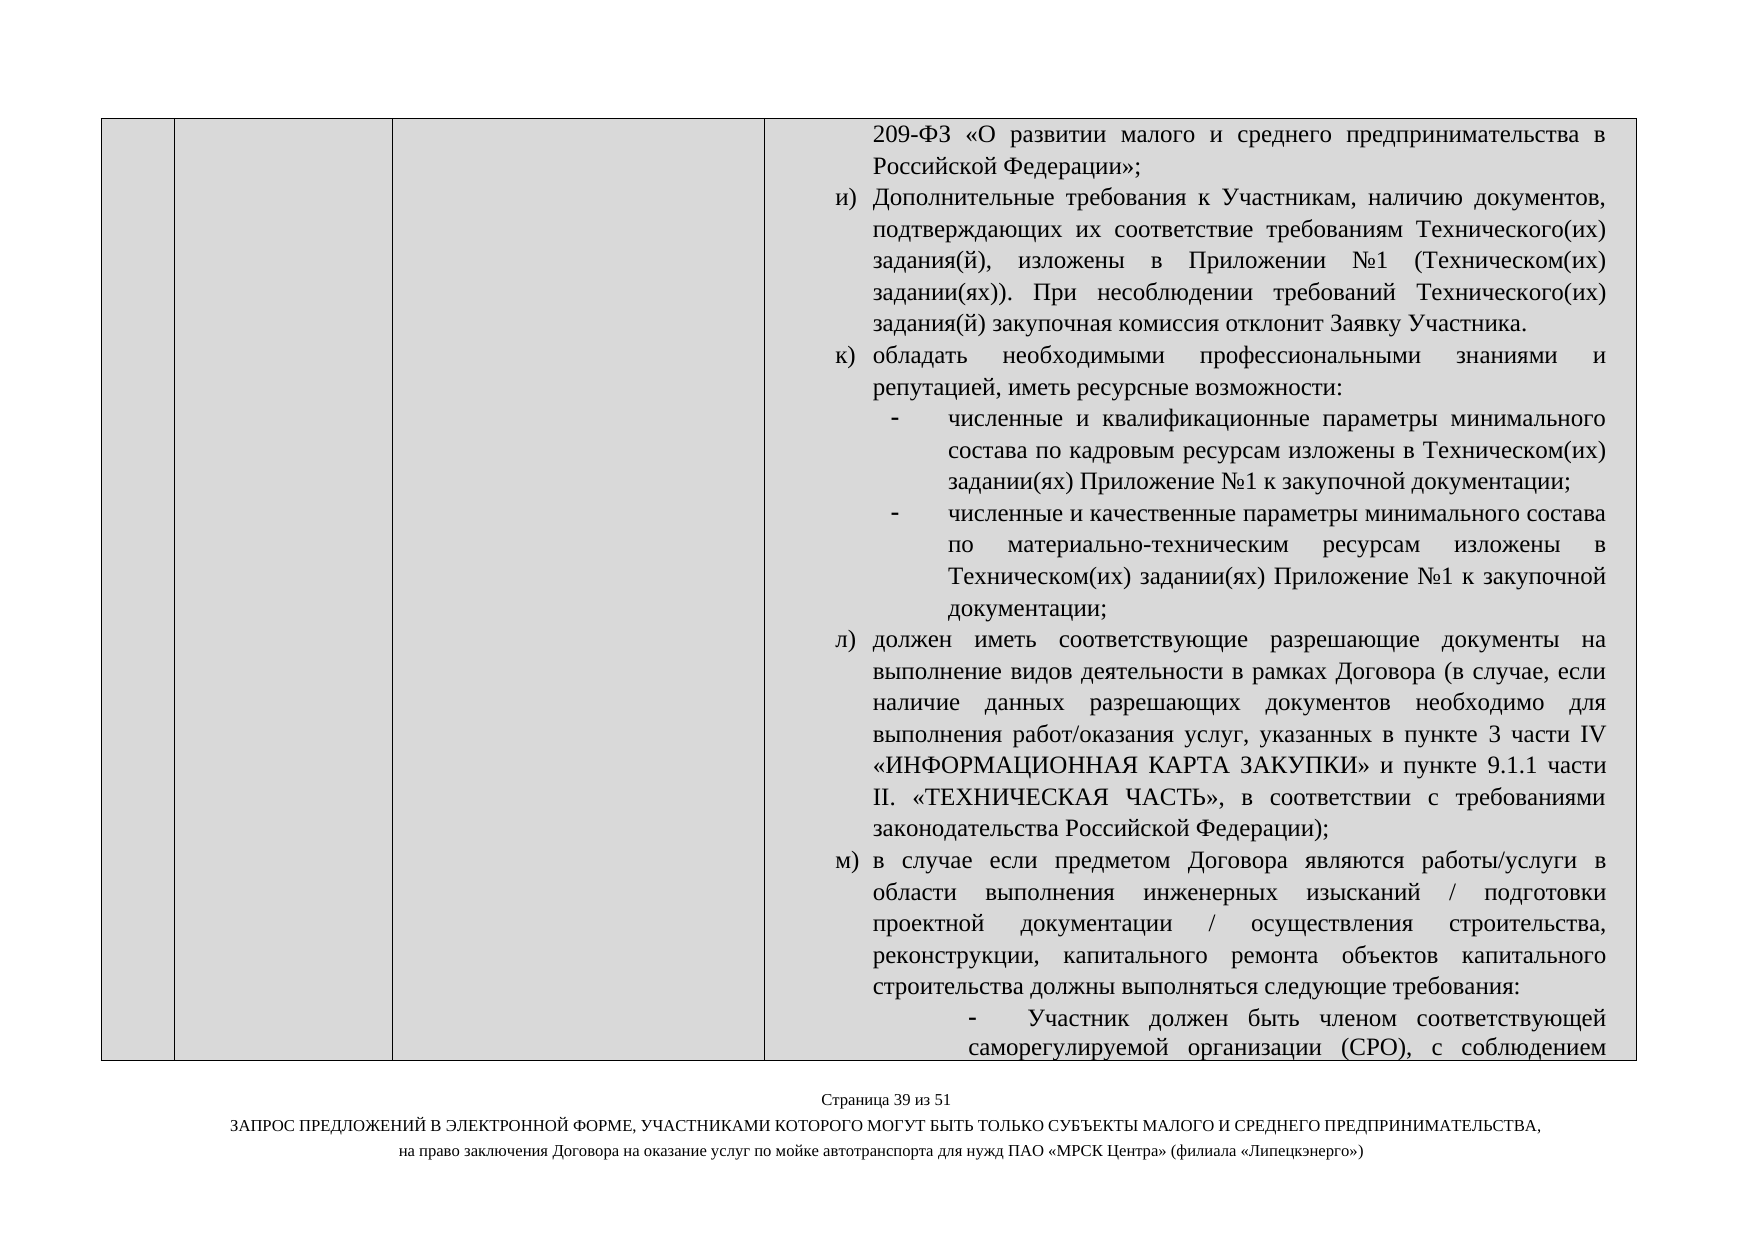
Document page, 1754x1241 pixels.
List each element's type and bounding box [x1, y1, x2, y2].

table_cell [393, 119, 764, 1060]
table_cell [765, 119, 1636, 1060]
table_cell [102, 119, 174, 1060]
table_cell [175, 119, 392, 1060]
